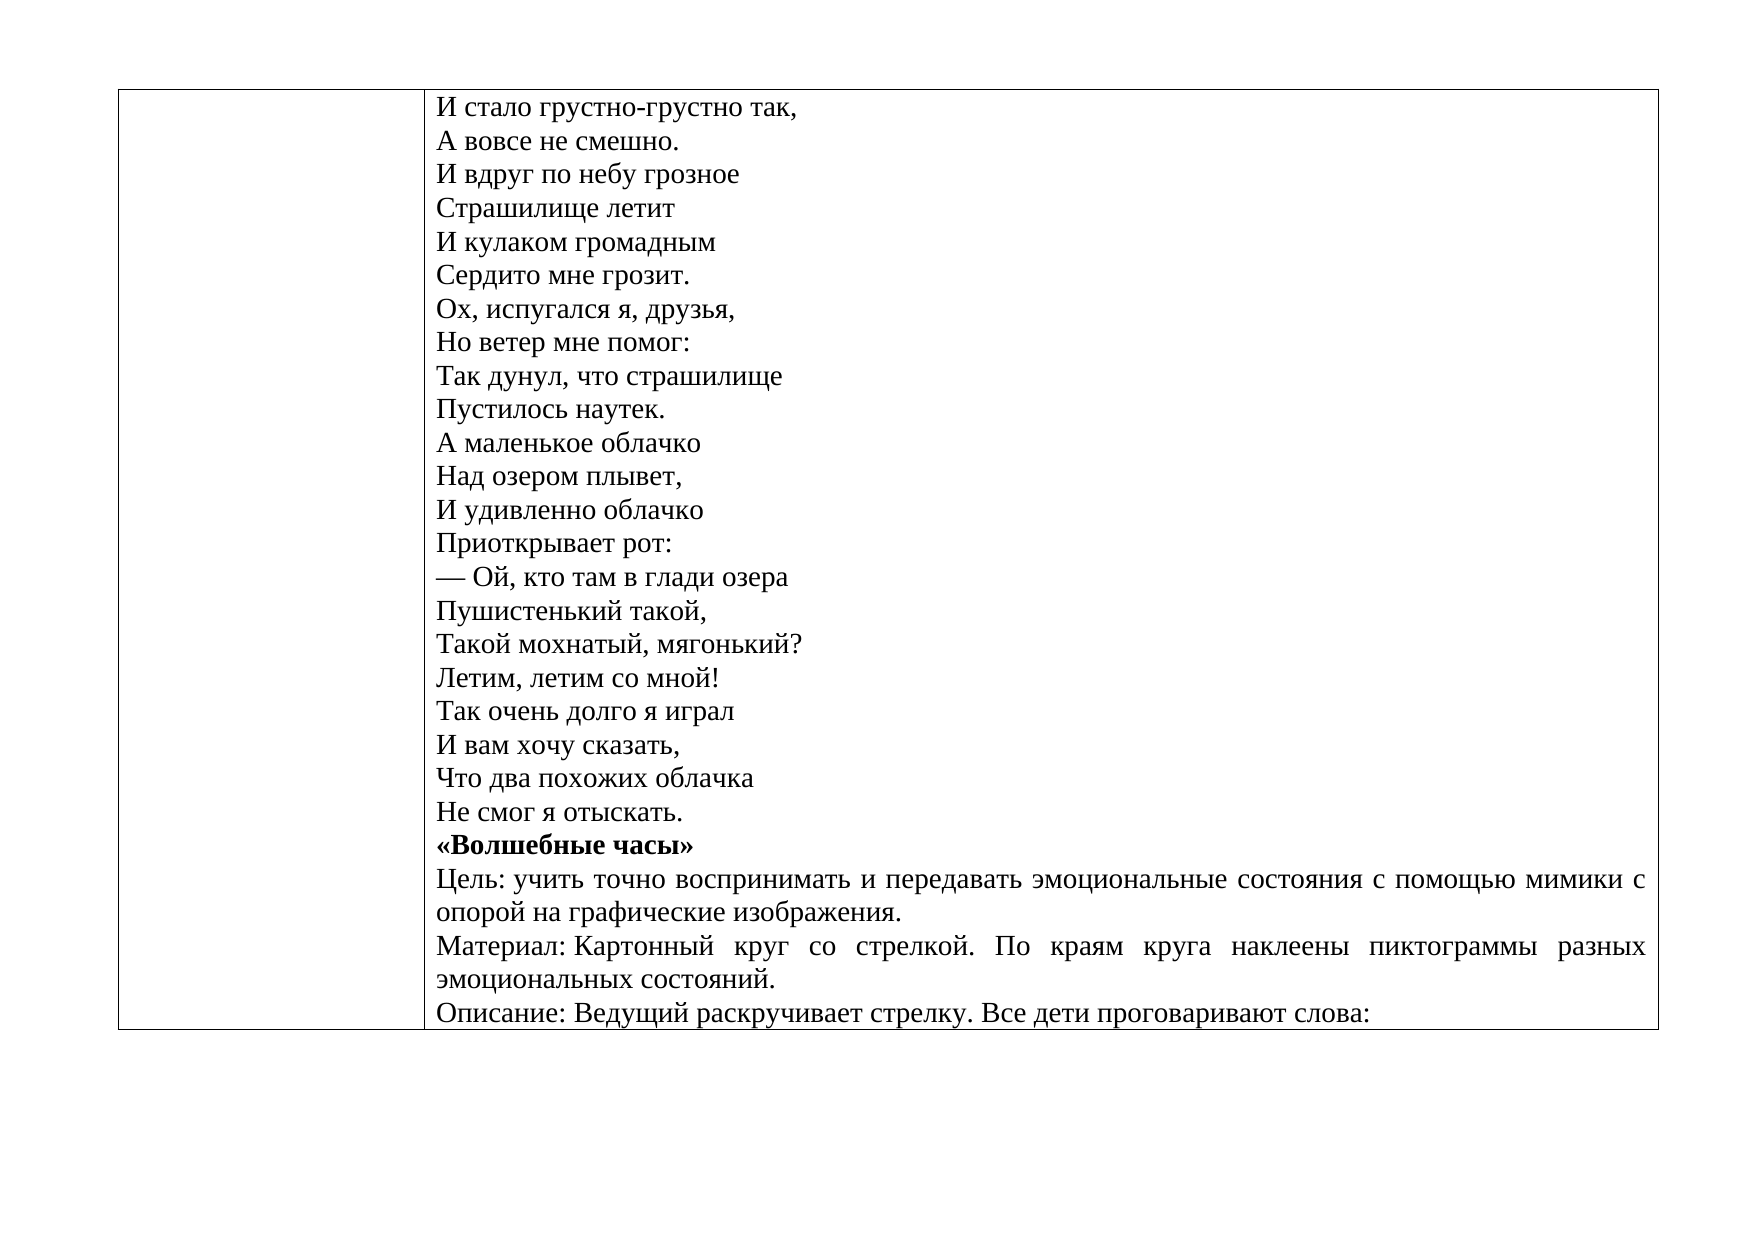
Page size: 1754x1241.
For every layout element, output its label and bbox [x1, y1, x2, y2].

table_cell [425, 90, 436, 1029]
table_cell [119, 90, 424, 1029]
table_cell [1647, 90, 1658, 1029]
